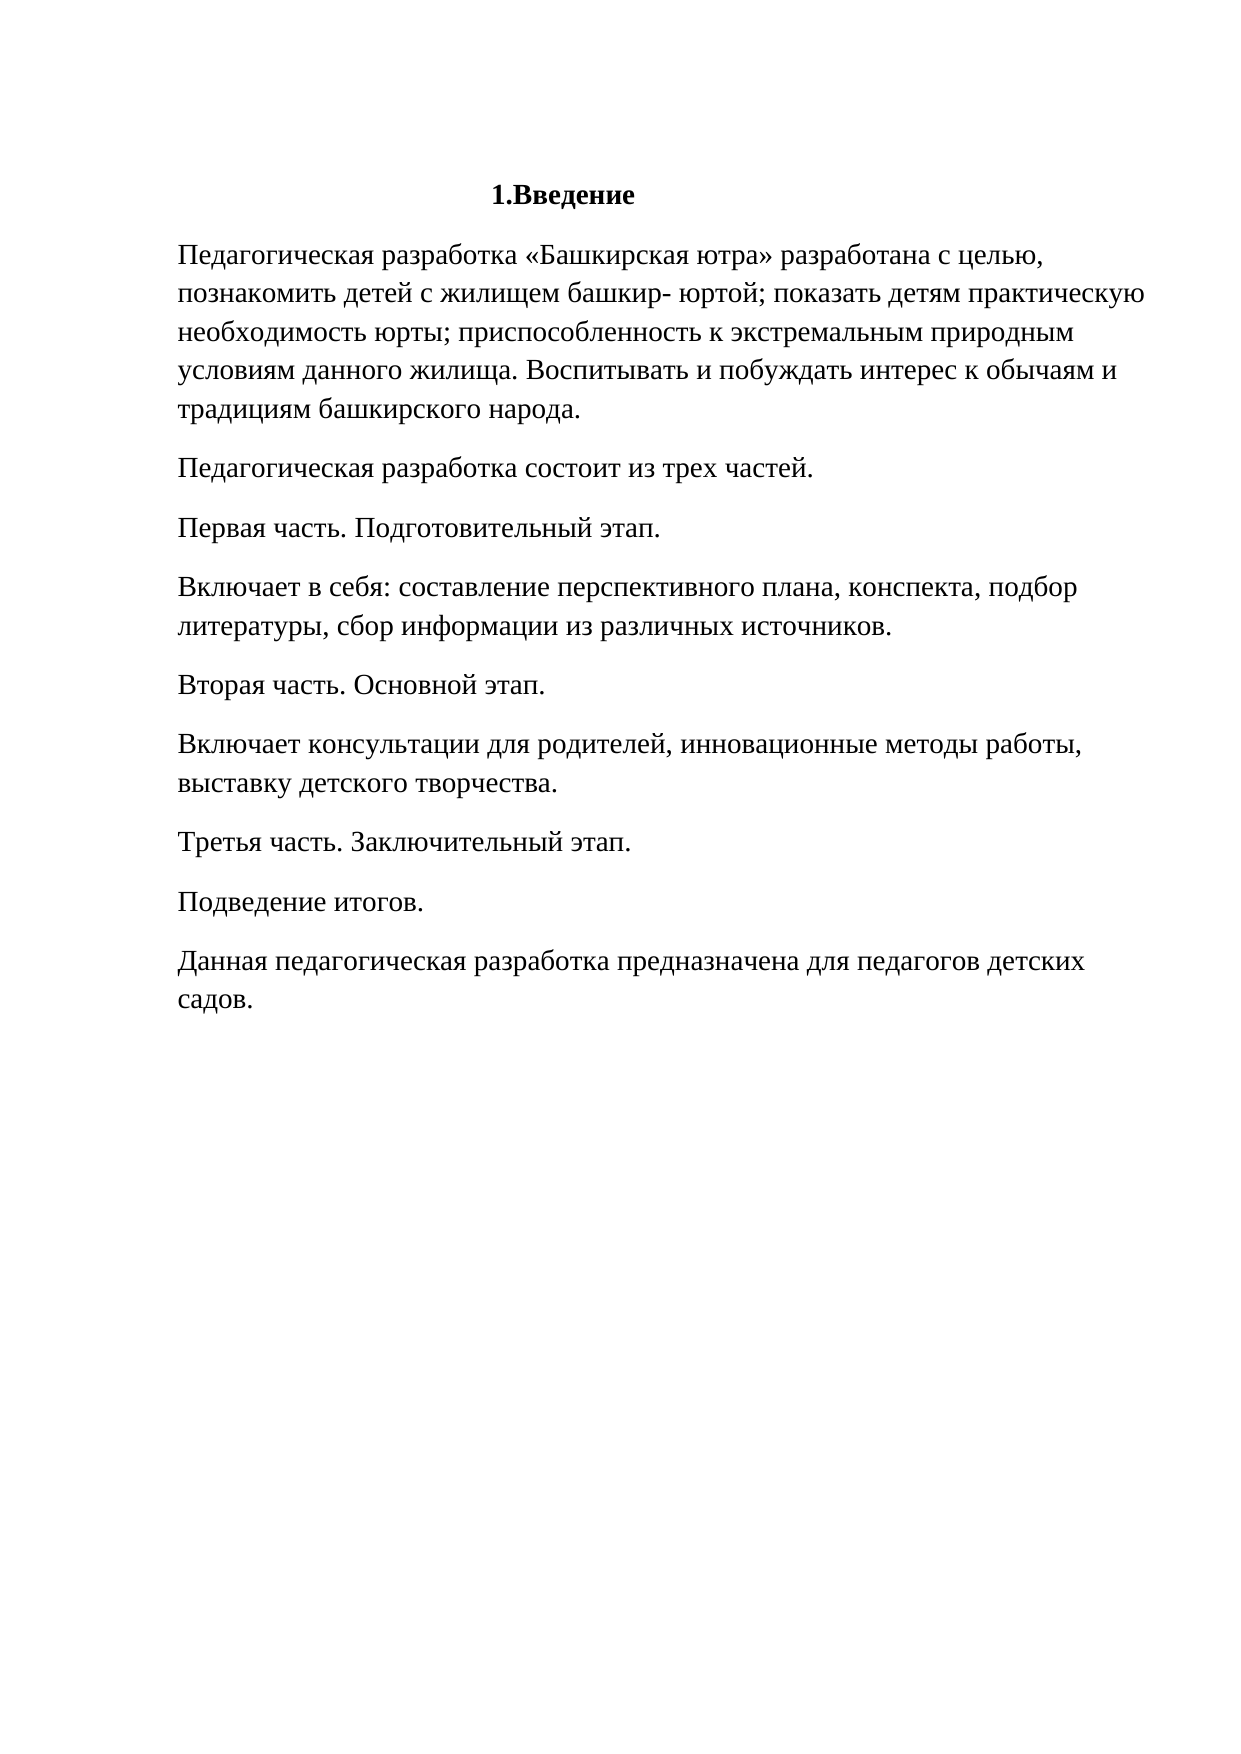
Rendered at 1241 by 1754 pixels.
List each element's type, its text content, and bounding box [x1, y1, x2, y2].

text Данная педагогическая разработка предназначена для педагогов детских садов. [177, 943, 1152, 1015]
text Включает в себя: составление перспективного плана, конспекта, подбор литературы, сбор информации из различных источников. [177, 569, 1152, 641]
text Вторая часть. Основной этап. [177, 667, 1152, 701]
text Третья часть. Заключительный этап. [177, 824, 1152, 858]
text Педагогическая разработка состоит из трех частей. [177, 450, 1152, 484]
text Первая часть. Подготовительный этап. [177, 510, 1152, 543]
text 1.Введение [177, 177, 1152, 211]
text Подведение итогов. [177, 884, 1152, 917]
text Включает консультации для родителей, инновационные методы работы, выставку детского творчества. [177, 726, 1152, 798]
text Педагогическая разработка «Башкирская ютра» разработана с целью, познакомить детей с жилищем башкир- юртой; показать детям практическую необходимость юрты; приспособленность к экстремальным природным условиям данного жилища. Воспитывать и побуждать интерес к обычаям и традициям башкирского народа. [177, 237, 1152, 424]
